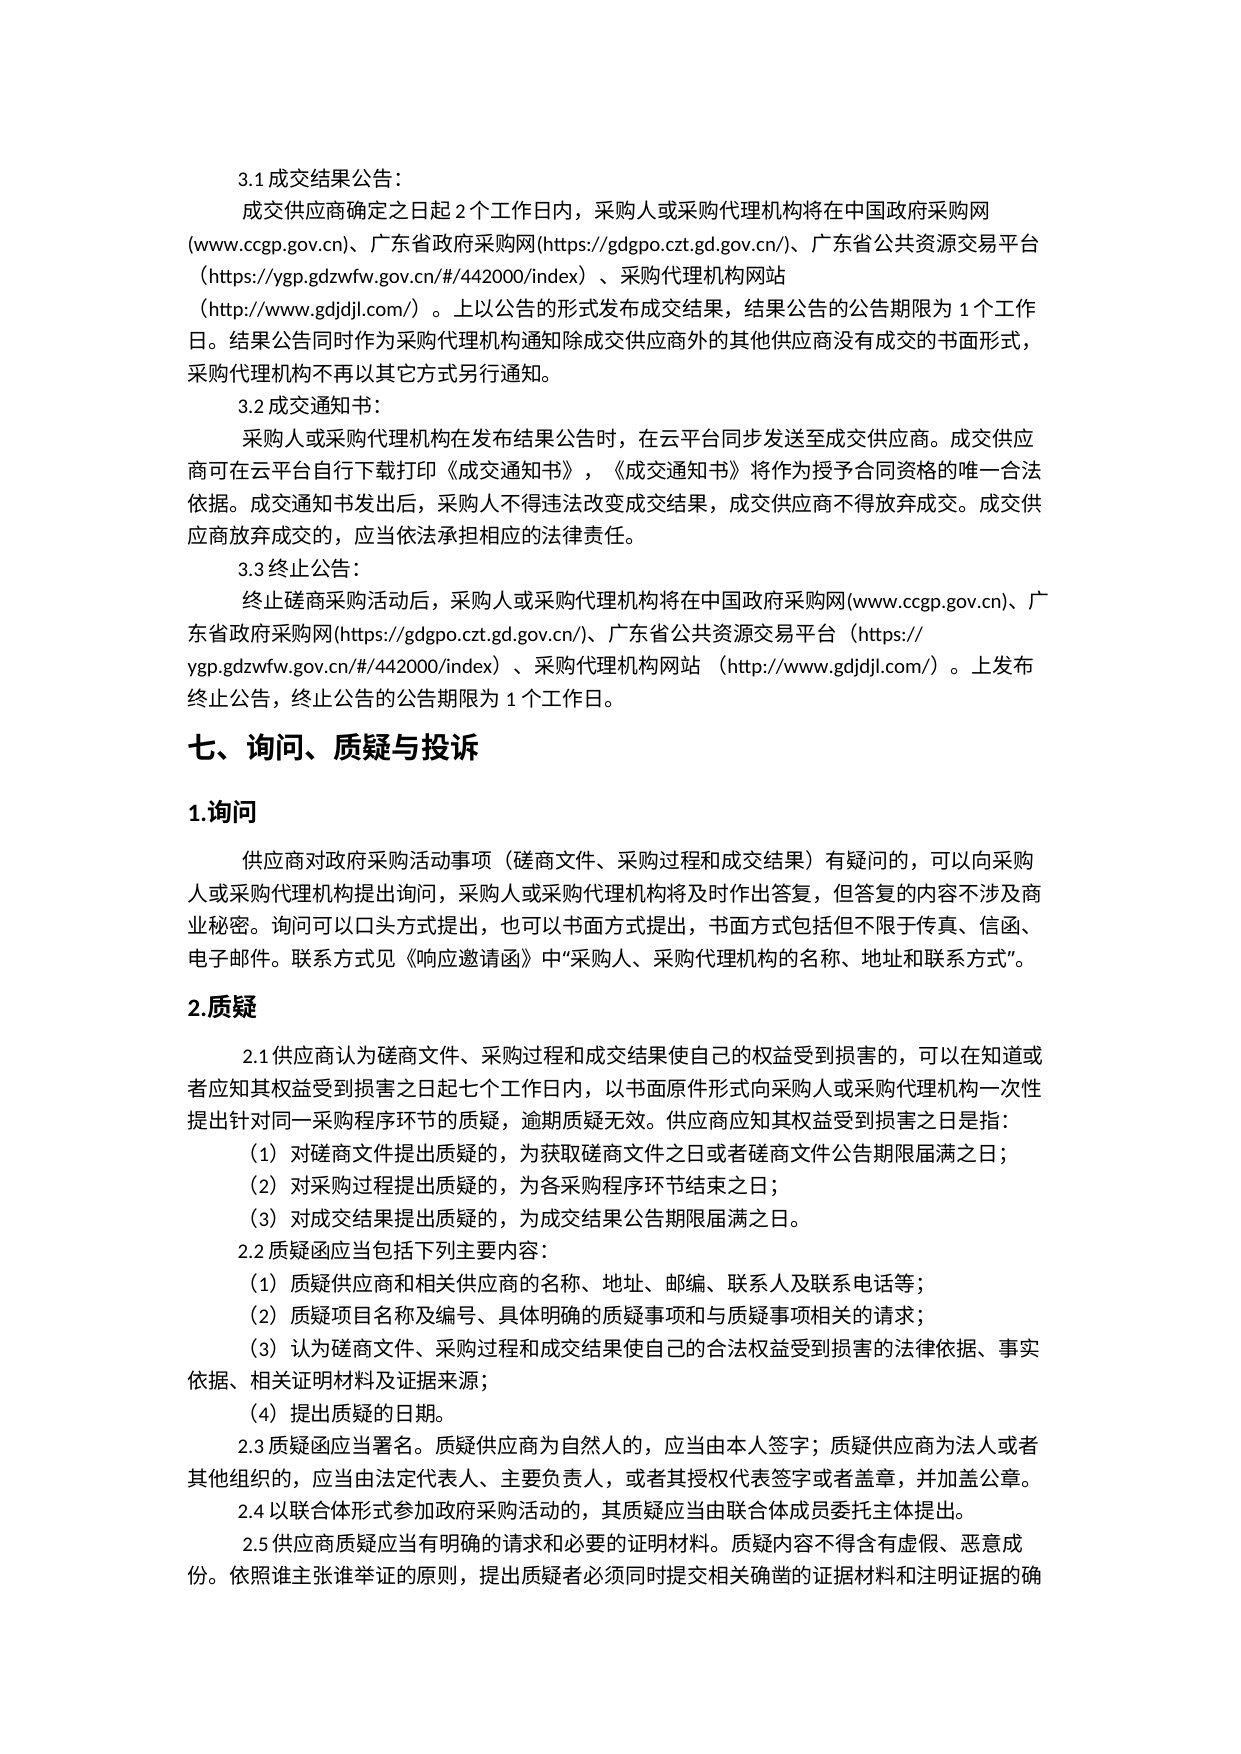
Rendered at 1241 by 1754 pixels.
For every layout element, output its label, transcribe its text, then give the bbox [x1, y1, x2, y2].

text 2.3质疑函应当署名。质疑供应商为自然人的，应当由本人签字；质疑供应商为法人或者其他组织的，应当由法定代表人、主要负责人，或者其授权代表签字或者盖章，并加盖公章。 [187, 1429, 1053, 1494]
text 采购人或采购代理机构在发布结果公告时，在云平台同步发送至成交供应商。成交供应商可在云平台自行下载打印《成交通知书》，《成交通知书》将作为授予合同资格的唯一合法依据。成交通知书发出后，采购人不得违法改变成交结果，成交供应商不得放弃成交。成交供应商放弃成交的，应当依法承担相应的法律责任。 [187, 422, 1053, 552]
text 2.4以联合体形式参加政府采购活动的，其质疑应当由联合体成员委托主体提出。 [187, 1494, 1053, 1527]
text 2.1供应商认为磋商文件、采购过程和成交结果使自己的权益受到损害的，可以在知道或者应知其权益受到损害之日起七个工作日内，以书面原件形式向采购人或采购代理机构一次性提出针对同一采购程序环节的质疑，逾期质疑无效。供应商应知其权益受到损害之日是指： [187, 1039, 1053, 1137]
text （2）质疑项目名称及编号、具体明确的质疑事项和与质疑事项相关的请求； [187, 1299, 1053, 1332]
text 2.质疑 [187, 974, 1053, 1039]
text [187, 1527, 1053, 1592]
text 供应商对政府采购活动事项（磋商文件、采购过程和成交结果）有疑问的，可以向采购人或采购代理机构提出询问，采购人或采购代理机构将及时作出答复，但答复的内容不涉及商业秘密。询问可以口头方式提出，也可以书面方式提出，书面方式包括但不限于传真、信函、电子邮件。联系方式见《响应邀请函》中“采购人、采购代理机构的名称、地址和联系方式”。 [187, 844, 1053, 974]
text （3）认为磋商文件、采购过程和成交结果使自己的合法权益受到损害的法律依据、事实依据、相关证明材料及证据来源； [187, 1332, 1053, 1397]
text 2.2质疑函应当包括下列主要内容： [187, 1234, 1053, 1267]
text 成交供应商确定之日起2个工作日内，采购人或采购代理机构将在中国政府采购网(www.ccgp.gov.cn)、广东省政府采购网(https://gdgpo.czt.gd.gov.cn/)、广东省公共资源交易平台（https://ygp.gdzwfw.gov.cn/#/442000/index）、采购代理机构网站 （http://www.gdjdjl.com/）。上以公告的形式发布成交结果，结果公告的公告期限为 1 个工作日。结果公告同时作为采购代理机构通知除成交供应商外的其他供应商没有成交的书面形式，采购代理机构不再以其它方式另行通知。 [187, 194, 1053, 389]
text 3.3终止公告： [187, 552, 1053, 584]
text 3.2成交通知书： [187, 389, 1053, 422]
text （2）对采购过程提出质疑的，为各采购程序环节结束之日； [187, 1169, 1053, 1202]
text 终止磋商采购活动后，采购人或采购代理机构将在中国政府采购网(www.ccgp.gov.cn)、广东省政府采购网(https://gdgpo.czt.gd.gov.cn/)、广东省公共资源交易平台（https://ygp.gdzwfw.gov.cn/#/442000/index）、采购代理机构网站 （http://www.gdjdjl.com/）。上发布终止公告，终止公告的公告期限为 1 个工作日。 [187, 584, 1053, 714]
text （1）质疑供应商和相关供应商的名称、地址、邮编、联系人及联系电话等； [187, 1267, 1053, 1299]
text （3）对成交结果提出质疑的，为成交结果公告期限届满之日。 [187, 1202, 1053, 1234]
text 七、询问、质疑与投诉 [187, 714, 1053, 779]
text 1.询问 [187, 779, 1053, 844]
text 3.1成交结果公告： [187, 162, 1053, 194]
text （4）提出质疑的日期。 [187, 1397, 1053, 1429]
text （1）对磋商文件提出质疑的，为获取磋商文件之日或者磋商文件公告期限届满之日； [187, 1137, 1053, 1169]
